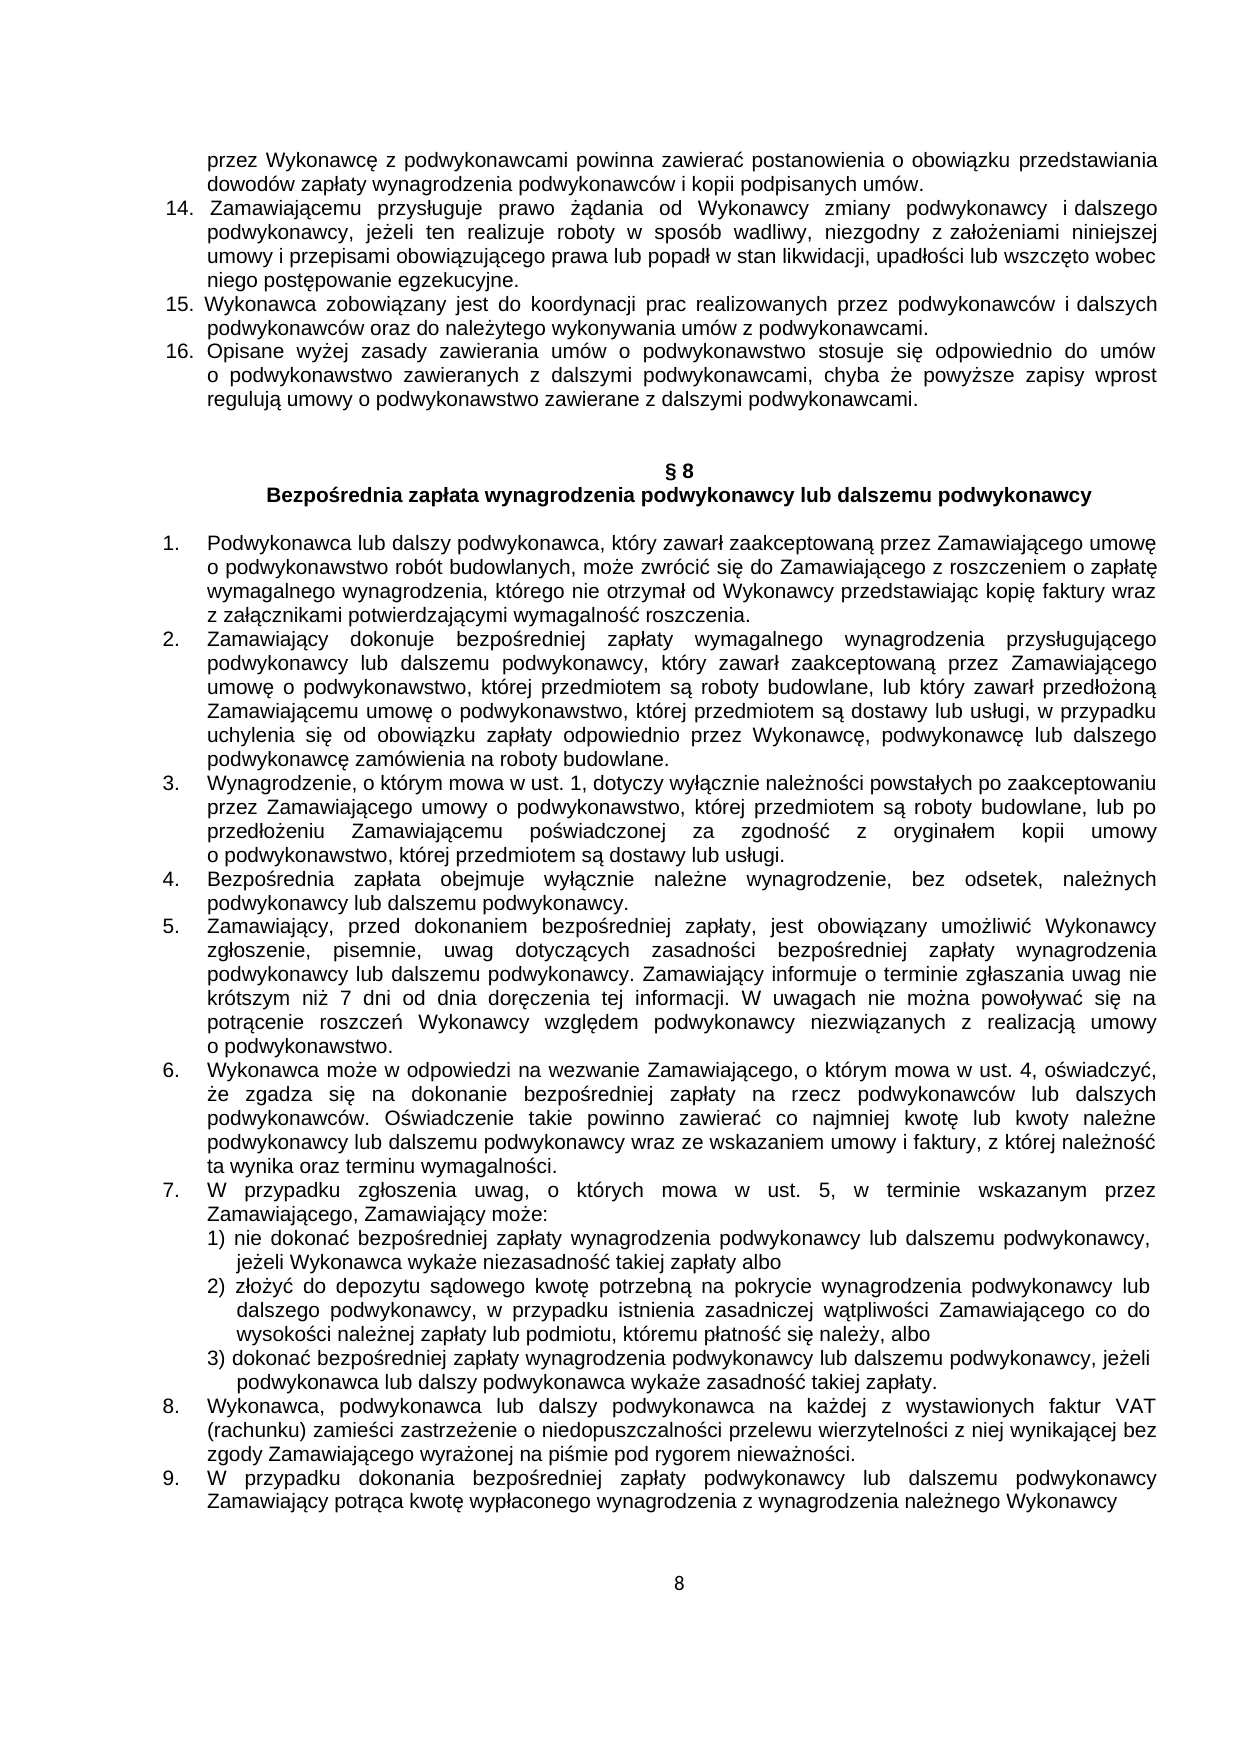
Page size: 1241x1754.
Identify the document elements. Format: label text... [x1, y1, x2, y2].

text 16. Opisane wyżej zasady zawierania umów o podwykonawstwo stosuje się odpowiednio do umów o podwykonawstwo zawieranych z dalszymi podwykonawcami, chyba że powyższe zapisy wprost regulują umowy o podwykonawstwo zawierane z dalszymi podwykonawcami. [165, 339, 1157, 411]
text § 8 [207, 459, 1152, 483]
text 3) dokonać bezpośredniej zapłaty wynagrodzenia podwykonawcy lub dalszemu podwykonawcy, jeżeli podwykonawca lub dalszy podwykonawca wykaże zasadność takiej zapłaty. [207, 1346, 1152, 1393]
list W przypadku zgłoszenia uwag, o których mowa w ust. 5, w terminie wskazanym przez Zamawiającego, Zamawiający może: [162, 1178, 1157, 1226]
text 1) nie dokonać bezpośredniej zapłaty wynagrodzenia podwykonawcy lub dalszemu podwykonawcy, jeżeli Wykonawca wykaże niezasadność takiej zapłaty albo [207, 1226, 1152, 1274]
text Bezpośrednia zapłata wynagrodzenia podwykonawcy lub dalszemu podwykonawcy [207, 483, 1152, 507]
list W przypadku dokonania bezpośredniej zapłaty podwykonawcy lub dalszemu podwykonawcy Zamawiający potrąca kwotę wypłaconego wynagrodzenia z wynagrodzenia należnego Wykonawcy [162, 1465, 1157, 1513]
list Bezpośrednia zapłata obejmuje wyłącznie należne wynagrodzenie, bez odsetek, należnych podwykonawcy lub dalszemu podwykonawcy. [162, 866, 1157, 914]
list Wykonawca, podwykonawca lub dalszy podwykonawca na każdej z wystawionych faktur VAT (rachunku) zamieści zastrzeżenie o niedopuszczalności przelewu wierzytelności z niej wynikającej bez zgody Zamawiającego wyrażonej na piśmie pod rygorem nieważności. [162, 1393, 1157, 1465]
text 14. Zamawiającemu przysługuje prawo żądania od Wykonawcy zmiany podwykonawcy i dalszego podwykonawcy, jeżeli ten realizuje roboty w sposób wadliwy, niezgodny z założeniami niniejszej umowy i przepisami obowiązującego prawa lub popadł w stan likwidacji, upadłości lub wszczęto wobec niego postępowanie egzekucyjne. [165, 196, 1157, 291]
text 15. Wykonawca zobowiązany jest do koordynacji prac realizowanych przez podwykonawców i dalszych podwykonawców oraz do należytego wykonywania umów z podwykonawcami. [165, 291, 1157, 339]
text 2) złożyć do depozytu sądowego kwotę potrzebną na pokrycie wynagrodzenia podwykonawcy lub dalszego podwykonawcy, w przypadku istnienia zasadniczej wątpliwości Zamawiającego co do wysokości należnej zapłaty lub podmiotu, któremu płatność się należy, albo [207, 1274, 1152, 1346]
list Zamawiający, przed dokonaniem bezpośredniej zapłaty, jest obowiązany umożliwić Wykonawcy zgłoszenie, pisemnie, uwag dotyczących zasadności bezpośredniej zapłaty wynagrodzenia podwykonawcy lub dalszemu podwykonawcy. Zamawiający informuje o terminie zgłaszania uwag nie krótszym niż 7 dni od dnia doręczenia tej informacji. W uwagach nie można powoływać się na potrącenie roszczeń Wykonawcy względem podwykonawcy niezwiązanych z realizacją umowy o podwykonawstwo. [162, 914, 1157, 1058]
list Podwykonawca lub dalszy podwykonawca, który zawarł zaakceptowaną przez Zamawiającego umowę o podwykonawstwo robót budowlanych, może zwrócić się do Zamawiającego z roszczeniem o zapłatę wymagalnego wynagrodzenia, którego nie otrzymał od Wykonawcy przedstawiając kopię faktury wraz z załącznikami potwierdzającymi wymagalność roszczenia. [162, 531, 1157, 627]
list Zamawiający dokonuje bezpośredniej zapłaty wymagalnego wynagrodzenia przysługującego podwykonawcy lub dalszemu podwykonawcy, który zawarł zaakceptowaną przez Zamawiającego umowę o podwykonawstwo, której przedmiotem są roboty budowlane, lub który zawarł przedłożoną Zamawiającemu umowę o podwykonawstwo, której przedmiotem są dostawy lub usługi, w przypadku uchylenia się od obowiązku zapłaty odpowiednio przez Wykonawcę, podwykonawcę lub dalszego podwykonawcę zamówienia na roboty budowlane. [162, 627, 1157, 771]
list Wykonawca może w odpowiedzi na wezwanie Zamawiającego, o którym mowa w ust. 4, oświadczyć, że zgadza się na dokonanie bezpośredniej zapłaty na rzecz podwykonawców lub dalszych podwykonawców. Oświadczenie takie powinno zawierać co najmniej kwotę lub kwoty należne podwykonawcy lub dalszemu podwykonawcy wraz ze wskazaniem umowy i faktury, z której należność ta wynika oraz terminu wymagalności. [162, 1058, 1157, 1178]
list Wynagrodzenie, o którym mowa w ust. 1, dotyczy wyłącznie należności powstałych po zaakceptowaniu przez Zamawiającego umowy o podwykonawstwo, której przedmiotem są roboty budowlane, lub po przedłożeniu Zamawiającemu poświadczonej za zgodność z oryginałem kopii umowy o podwykonawstwo, której przedmiotem są dostawy lub usługi. [162, 771, 1157, 866]
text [165, 148, 1157, 196]
